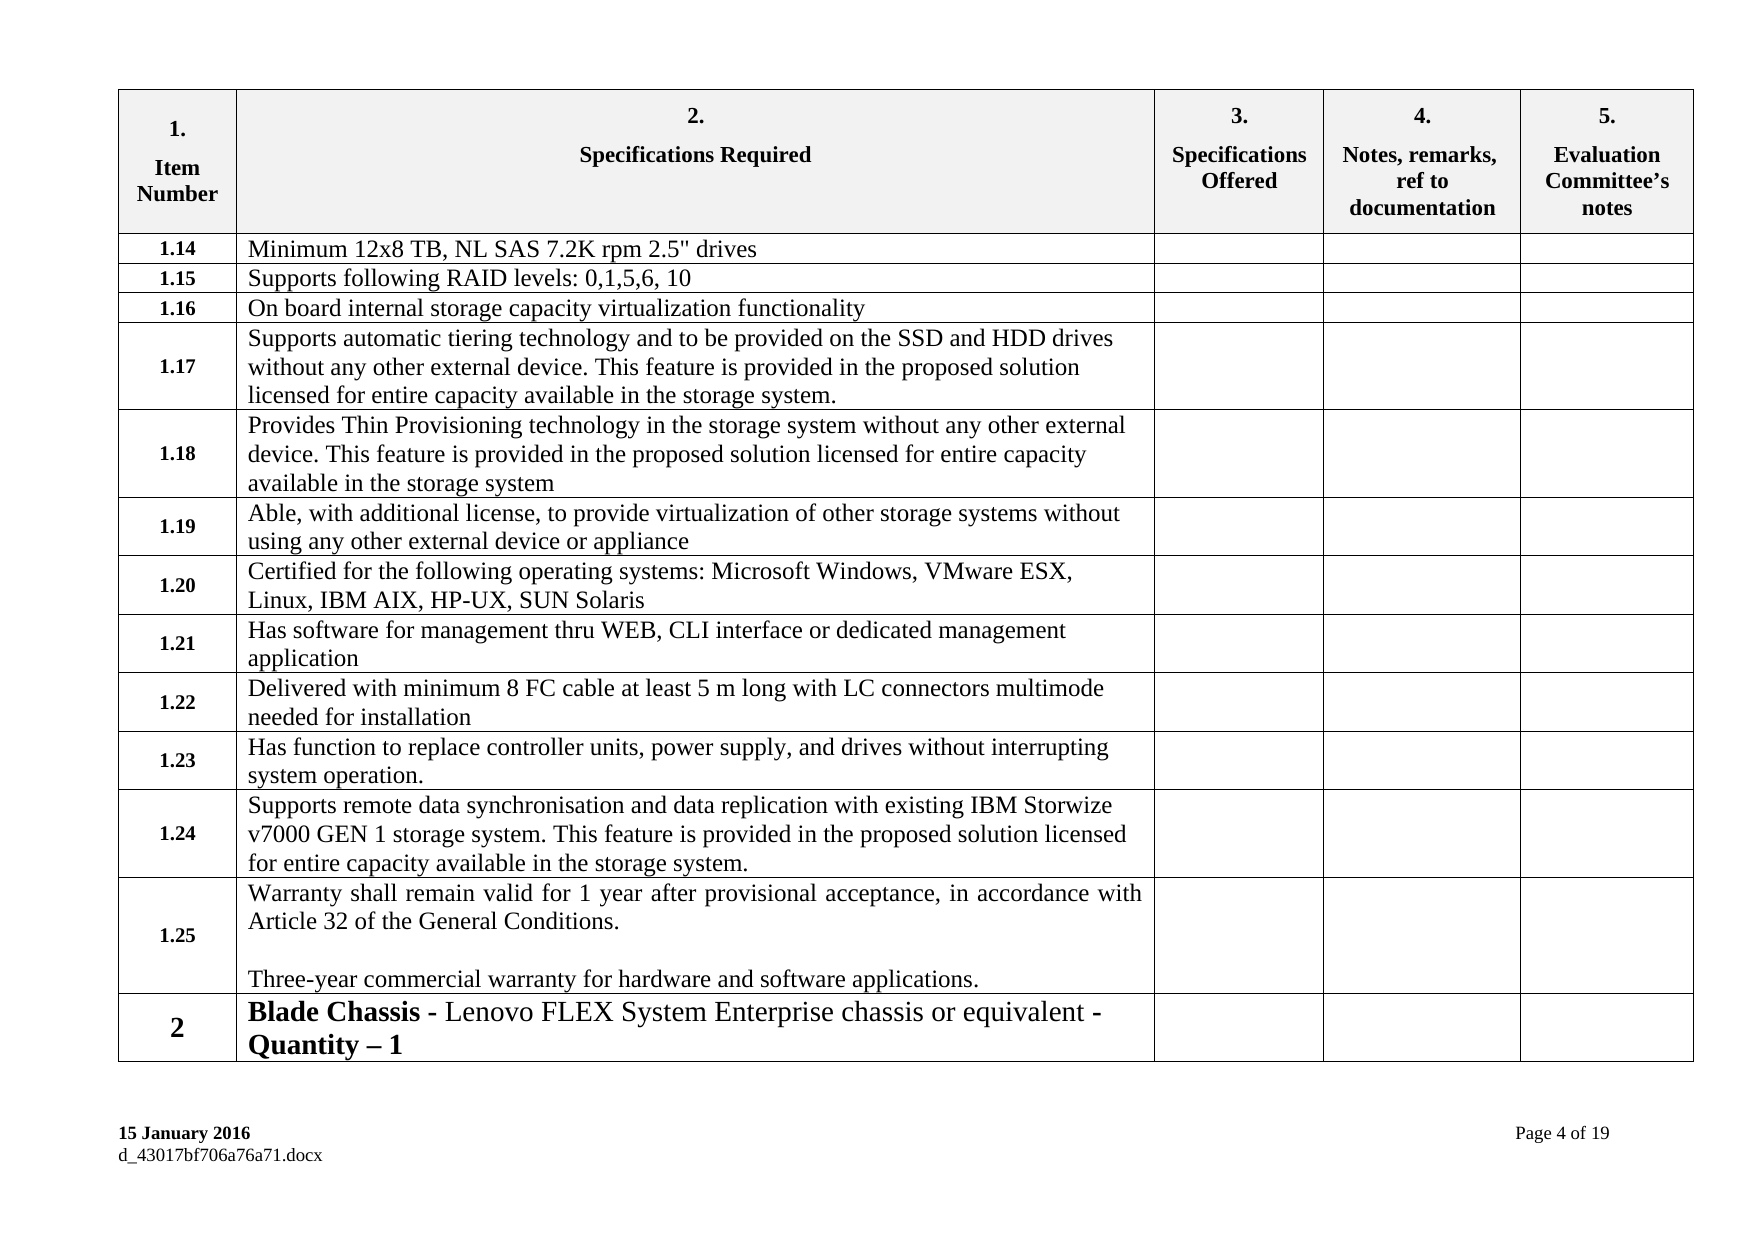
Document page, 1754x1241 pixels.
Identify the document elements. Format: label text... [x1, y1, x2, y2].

table_header 3. SpecificationsOffered [1155, 90, 1323, 233]
table_cell 1.22 [119, 673, 236, 731]
table_cell [1521, 323, 1693, 409]
table_cell [1155, 556, 1323, 614]
table_cell [1155, 994, 1323, 1061]
table_cell [1324, 234, 1520, 262]
table_cell [1521, 790, 1693, 877]
table_cell [1155, 732, 1323, 789]
table_cell [1324, 878, 1520, 993]
table_cell Warranty shall remain valid for 1 year after provisional acceptance, in accordance with Article 32 of the General Conditions. Three-year commercial warranty for hardware and software applications. [237, 878, 1154, 993]
table_cell [1324, 790, 1520, 877]
table_cell 1.20 [119, 556, 236, 614]
table_cell [1324, 994, 1520, 1061]
table_cell [1521, 878, 1693, 993]
table_cell [1324, 732, 1520, 789]
table_cell [1155, 410, 1323, 497]
table_cell Supports remote data synchronisation and data replication with existing IBM Storwize v7000 GEN 1 storage system. This feature is provided in the proposed solution licensed for entire capacity available in the storage system. [237, 790, 1154, 877]
table_cell [1155, 323, 1323, 409]
table_cell [1155, 878, 1323, 993]
table_cell Has software for management thru WEB, CLI interface or dedicated management application [237, 615, 1154, 672]
table_cell 1.14 [119, 234, 236, 262]
table_cell [1155, 498, 1323, 555]
table_cell Provides Thin Provisioning technology in the storage system without any other external device. This feature is provided in the proposed solution licensed for entire capacity available in the storage system [237, 410, 1154, 497]
table_cell Supports following RAID levels: 0,1,5,6, 10 [237, 264, 1154, 292]
table_cell Supports automatic tiering technology and to be provided on the SSD and HDD drives without any other external device. This feature is provided in the proposed solution licensed for entire capacity available in the storage system. [237, 323, 1154, 409]
table_header 4. Notes, remarks, ref to documentation [1324, 90, 1520, 233]
table_cell [1155, 790, 1323, 877]
table_cell 2 [119, 994, 236, 1061]
table_cell Certified for the following operating systems: Microsoft Windows, VMware ESX, Linux, IBM AIX, HP-UX, SUN Solaris [237, 556, 1154, 614]
table_cell [1155, 234, 1323, 262]
table_cell [1521, 264, 1693, 292]
table_header 5. Evaluation Committee’s notes [1521, 90, 1693, 233]
table_cell [1521, 556, 1693, 614]
table_cell 1.17 [119, 323, 236, 409]
table_cell [1155, 673, 1323, 731]
table_cell [1521, 732, 1693, 789]
table_cell [1521, 234, 1693, 262]
table_cell [1155, 615, 1323, 672]
table_cell On board internal storage capacity virtualization functionality [237, 293, 1154, 322]
table_cell 1.19 [119, 498, 236, 555]
table_header 1. Item Number [119, 90, 236, 233]
table_cell 1.15 [119, 264, 236, 292]
table_cell 1.25 [119, 878, 236, 993]
table_cell Blade Chassis - Lenovo FLEX System Enterprise chassis or equivalent - Quantity – 1 [237, 994, 1154, 1061]
table_cell [1521, 410, 1693, 497]
table_cell 1.23 [119, 732, 236, 789]
table_cell Delivered with minimum 8 FC cable at least 5 m long with LC connectors multimode needed for installation [237, 673, 1154, 731]
table_cell [1155, 293, 1323, 322]
table_cell [1324, 293, 1520, 322]
table_header 2. Specifications Required [237, 90, 1154, 233]
table_cell [1155, 264, 1323, 292]
table_cell [1324, 410, 1520, 497]
table_cell [1521, 994, 1693, 1061]
table_cell [1324, 615, 1520, 672]
table_cell Minimum 12x8 TB, NL SAS 7.2K rpm 2.5" drives [237, 234, 1154, 262]
table_cell [1521, 293, 1693, 322]
table_cell [1324, 264, 1520, 292]
table_cell 1.24 [119, 790, 236, 877]
table_cell [1324, 498, 1520, 555]
table_cell 1.16 [119, 293, 236, 322]
table_cell [1324, 556, 1520, 614]
table_cell 1.18 [119, 410, 236, 497]
table_cell [1521, 673, 1693, 731]
table_cell [1324, 323, 1520, 409]
table_cell Has function to replace controller units, power supply, and drives without interrupting system operation. [237, 732, 1154, 789]
table_cell [1324, 673, 1520, 731]
table_cell [1521, 615, 1693, 672]
table_cell [1521, 498, 1693, 555]
table_cell 1.21 [119, 615, 236, 672]
table_cell Able, with additional license, to provide virtualization of other storage systems without using any other external device or appliance [237, 498, 1154, 555]
